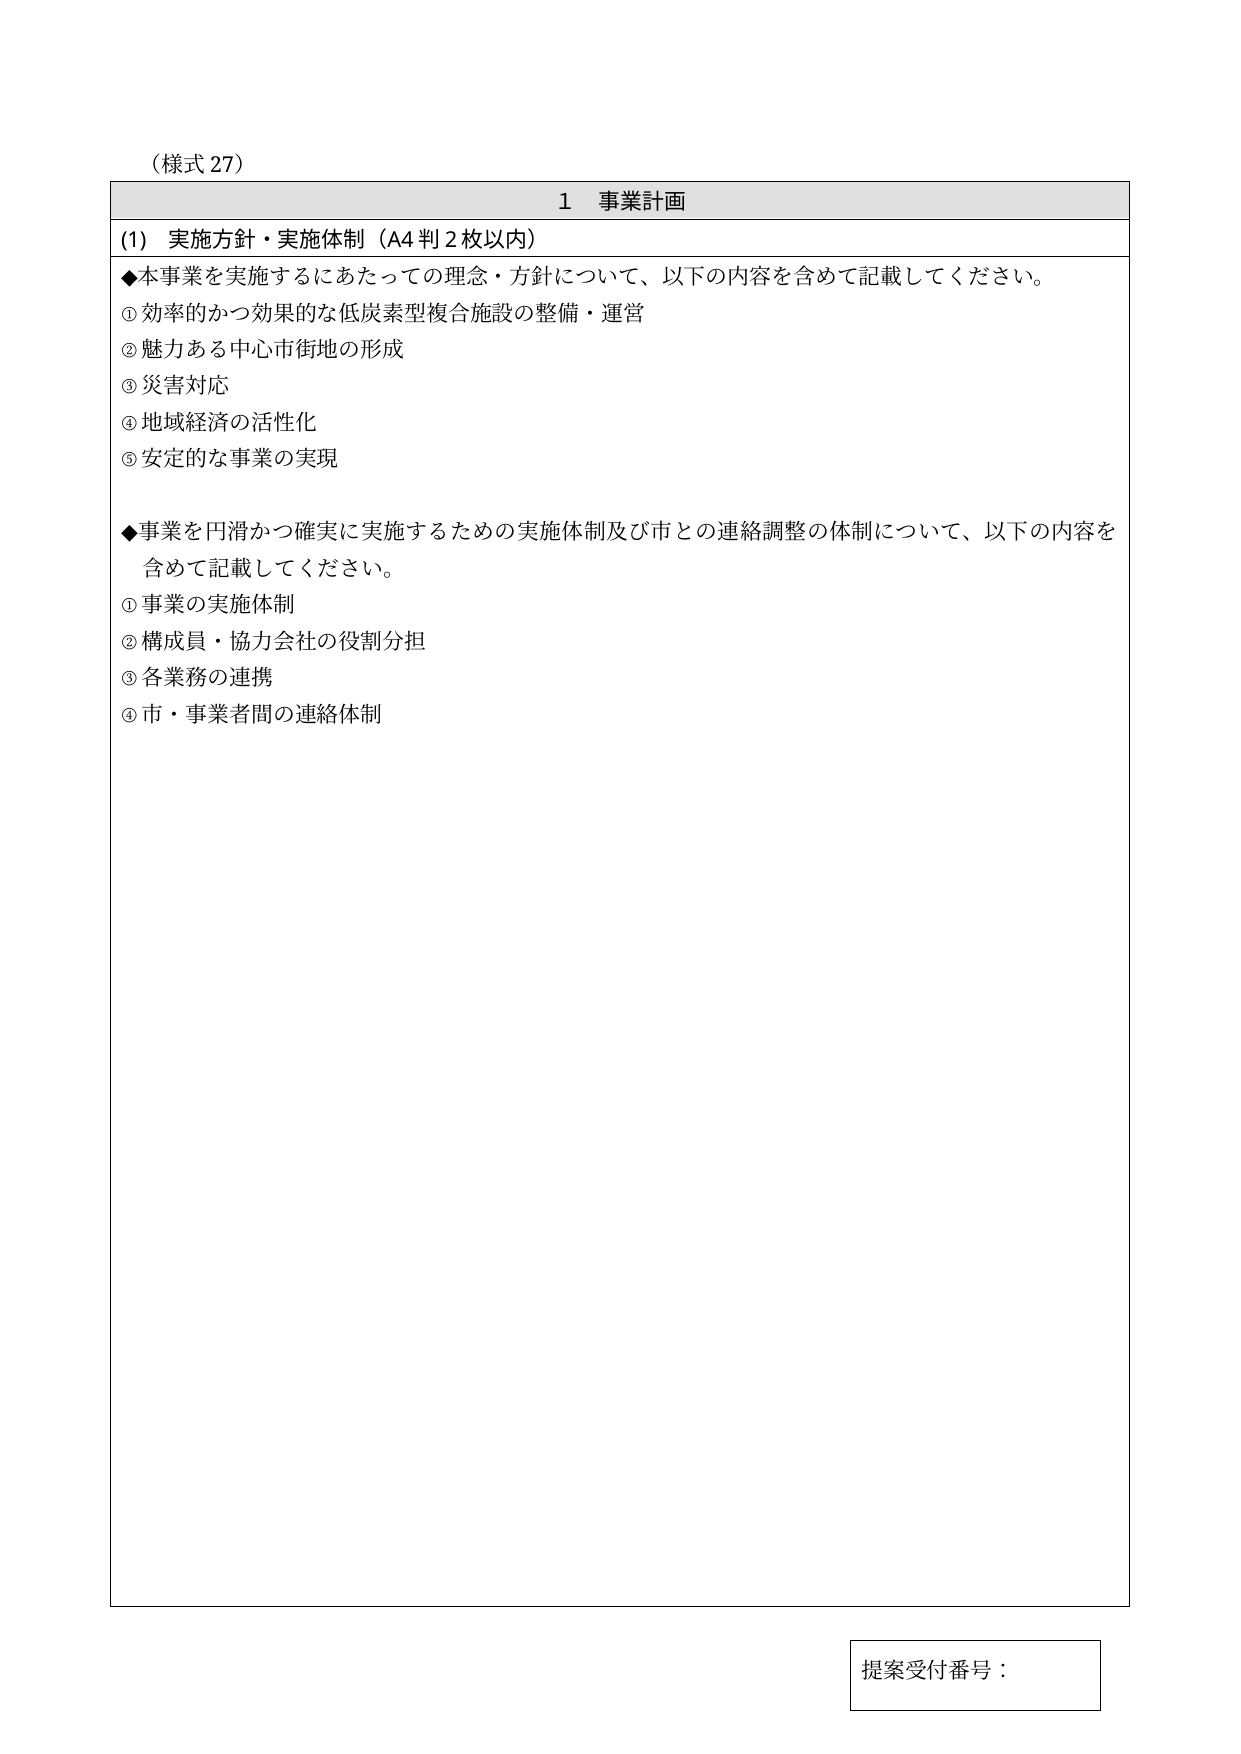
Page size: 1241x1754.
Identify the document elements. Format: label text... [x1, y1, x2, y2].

table_cell ◆本事業を実施するにあたっての理念・方針について、以下の内容を含めて記載してください。 ①効率的かつ効果的な低炭素型複合施設の整備・運営 ②魅力ある中心市街地の形成 ③災害対応 ④地域経済の活性化 ⑤安定的な事業の実現 ◆事業を円滑かつ確実に実施するための実施体制及び市との連絡調整の体制について、以下の内容を含めて記載してください。 ①事業の実施体制 ②構成員・協力会社の役割分担 ③各業務の連携 ④市・事業者間の連絡体制 [111, 257, 1129, 1606]
text （様式） [139, 144, 1101, 181]
table_cell (1) 実施方針・実施体制（A4判 2枚以内） [111, 220, 1129, 256]
table_header １ 事業計画 [111, 182, 1129, 218]
